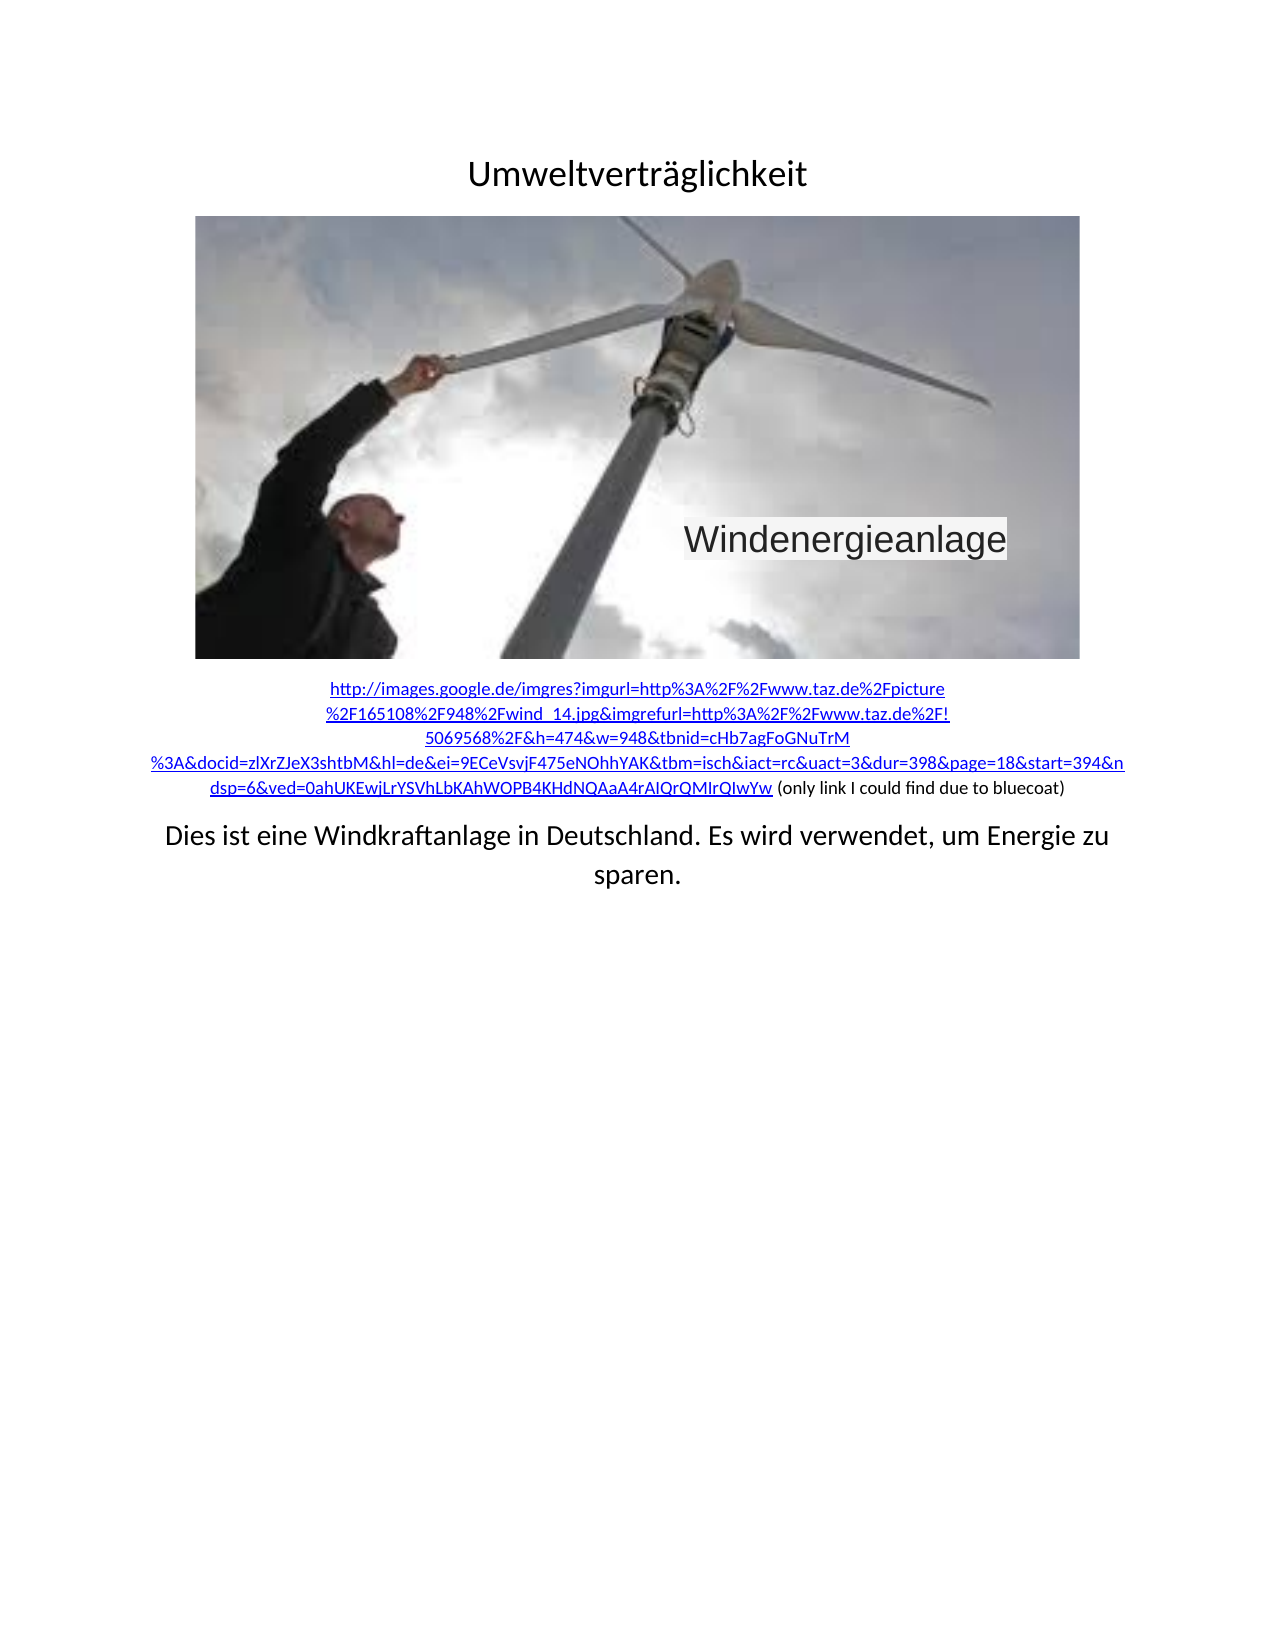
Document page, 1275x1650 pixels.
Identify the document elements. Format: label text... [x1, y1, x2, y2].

text Dies ist eine Windkraftanlage in Deutschland. Es wird verwendet, um Energie zu sparen. [150, 817, 1125, 891]
picture [195, 216, 1080, 659]
text http://images.google.de/imgres?imgurl=http%3A%2F%2Fwww.taz.de%2Fpicture%2F165108%2F948%2Fwind_14.jpg&imgrefurl=http%3A%2F%2Fwww.taz.de%2F!5069568%2F&h=474&w=948&tbnid=cHb7agFoGNuTrM%3A&docid=zlXrZJeX3shtbM&hl=de&ei=9ECeVsvjF475eNOhhYAK&tbm=isch&iact=rc&uact=3&dur=398&page=18&start=394&ndsp=6&ved=0ahUKEwjLrYSVhLbKAhWOPB4KHdNQAaA4rAIQrQMIrQIwYw (only link I could find due to bluecoat) [150, 677, 1125, 771]
text http://images.google.de/imgres?imgurl=http%3A%2F%2Fwww.taz.de%2Fpicture%2F165108%2F948%2Fwind_14.jpg&imgrefurl=http%3A%2F%2Fwww.taz.de%2F!5069568%2F&h=474&w=948&tbnid=cHb7agFoGNuTrM%3A&docid=zlXrZJeX3shtbM&hl=de&ei=9ECeVsvjF475eNOhhYAK&tbm=isch&iact=rc&uact=3&dur=398&page=18&start=394&ndsp=6&ved=0ahUKEwjLrYSVhLbKAhWOPB4KHdNQAaA4rAIQrQMIrQIwYw (only link I could find due to bluecoat) [150, 772, 1125, 799]
text Umweltverträglichkeit [150, 150, 1125, 196]
